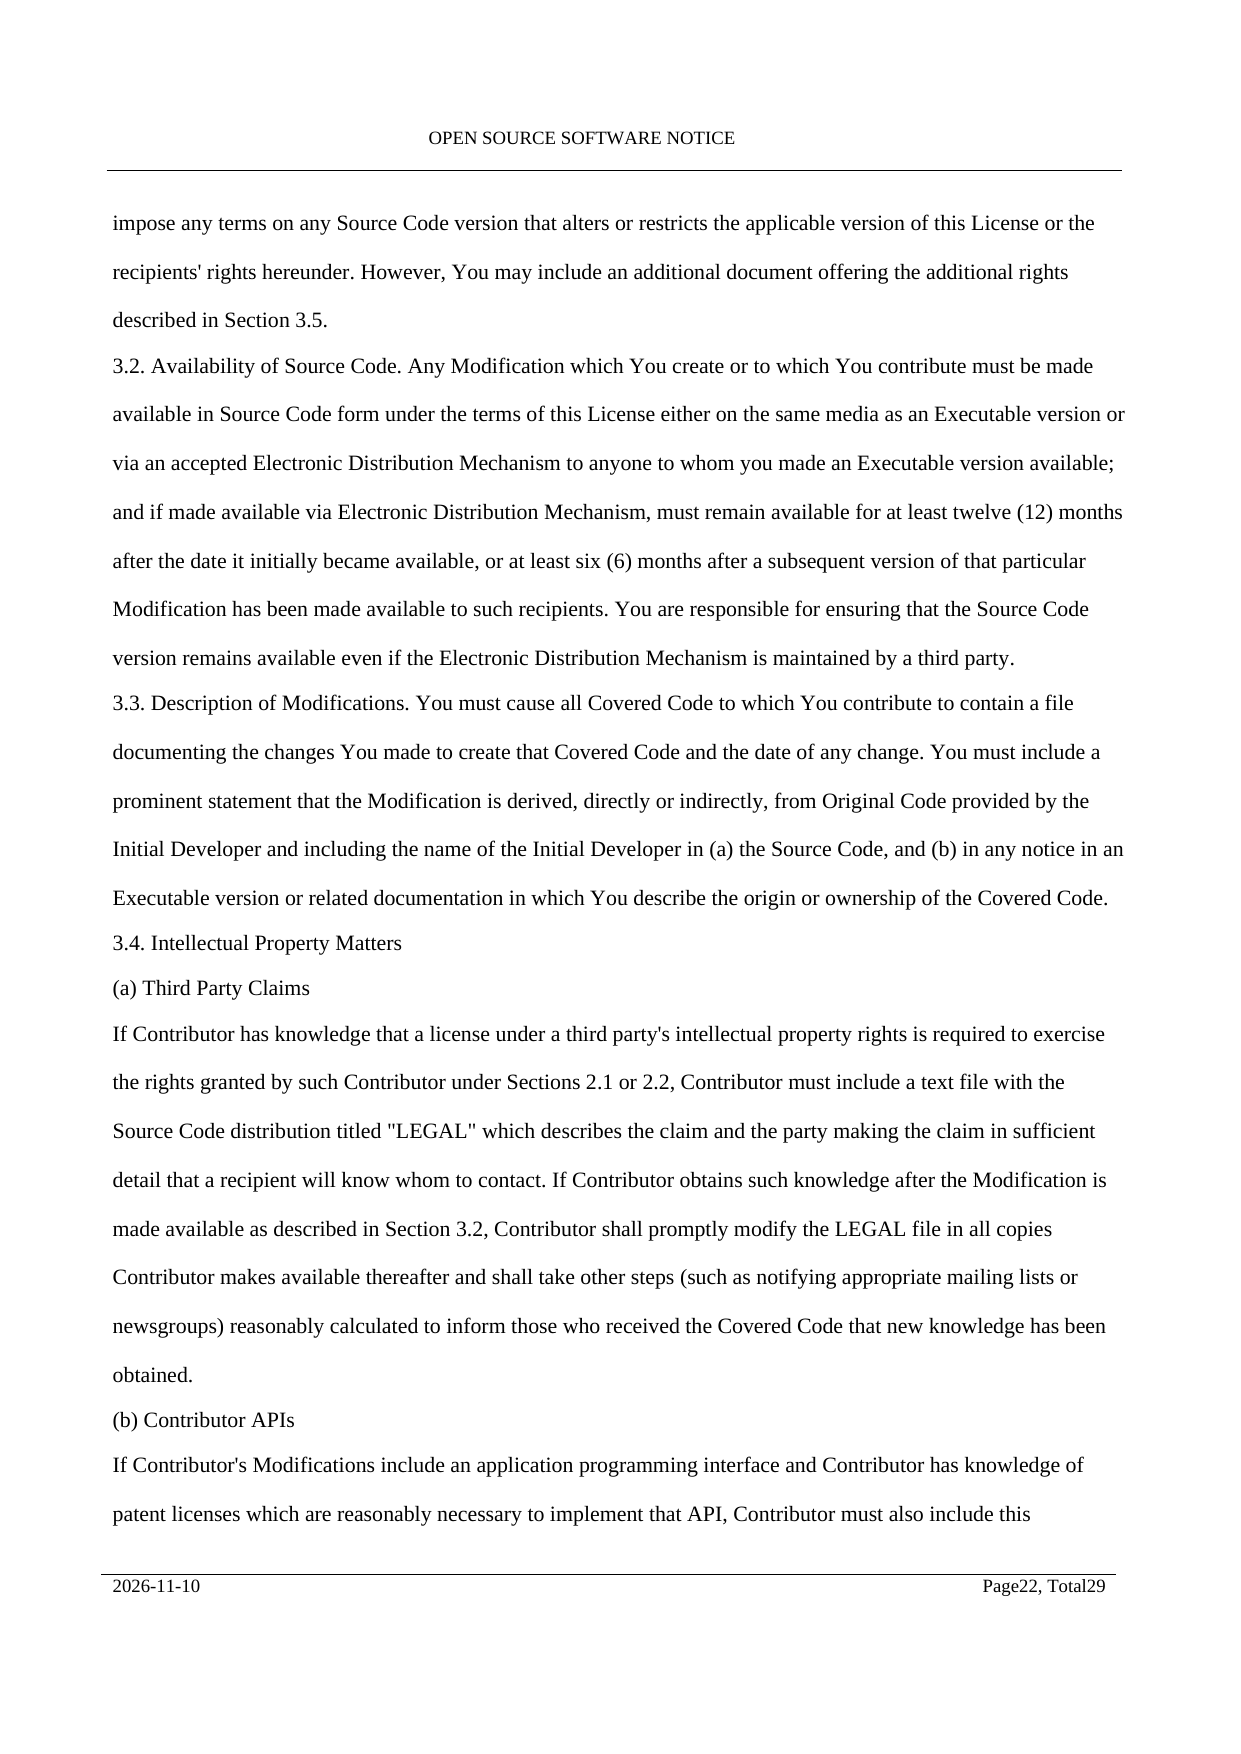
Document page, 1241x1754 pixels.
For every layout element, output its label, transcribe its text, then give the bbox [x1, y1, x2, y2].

text 3.2. Availability of Source Code. Any Modification which You create or to which You contribute must be made available in Source Code form under the terms of this License either on the same media as an Executable version or via an accepted Electronic Distribution Mechanism to anyone to whom you made an Executable version available; and if made available via Electronic Distribution Mechanism, must remain available for at least twelve (12) months after the date it initially became available, or at least six (6) months after a subsequent version of that particular Modification has been made available to such recipients. You are responsible for ensuring that the Source Code version remains available even if the Electronic Distribution Mechanism is maintained by a third party. [112, 349, 1128, 674]
text (a) Third Party Claims [112, 972, 1128, 1004]
text (b) Contributor APIs [112, 1403, 1128, 1436]
text 3.4. Intellectual Property Matters [112, 927, 1128, 959]
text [112, 1448, 1128, 1529]
text 3.3. Description of Modifications. You must cause all Covered Code to which You contribute to contain a file documenting the changes You made to create that Covered Code and the date of any change. You must include a prominent statement that the Modification is derived, directly or indirectly, from Original Code provided by the Initial Developer and including the name of the Initial Developer in (a) the Source Code, and (b) in any notice in an Executable version or related documentation in which You describe the origin or ownership of the Covered Code. [112, 687, 1128, 914]
text If Contributor has knowledge that a license under a third party's intellectual property rights is required to exercise the rights granted by such Contributor under Sections 2.1 or 2.2, Contributor must include a text file with the Source Code distribution titled "LEGAL" which describes the claim and the party making the claim in sufficient detail that a recipient will know whom to contact. If Contributor obtains such knowledge after the Modification is made available as described in Section 3.2, Contributor shall promptly modify the LEGAL file in all copies Contributor makes available thereafter and shall take other steps (such as notifying appropriate mailing lists or newsgroups) reasonably calculated to inform those who received the Covered Code that new knowledge has been obtained. [112, 1017, 1128, 1391]
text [112, 206, 1128, 336]
